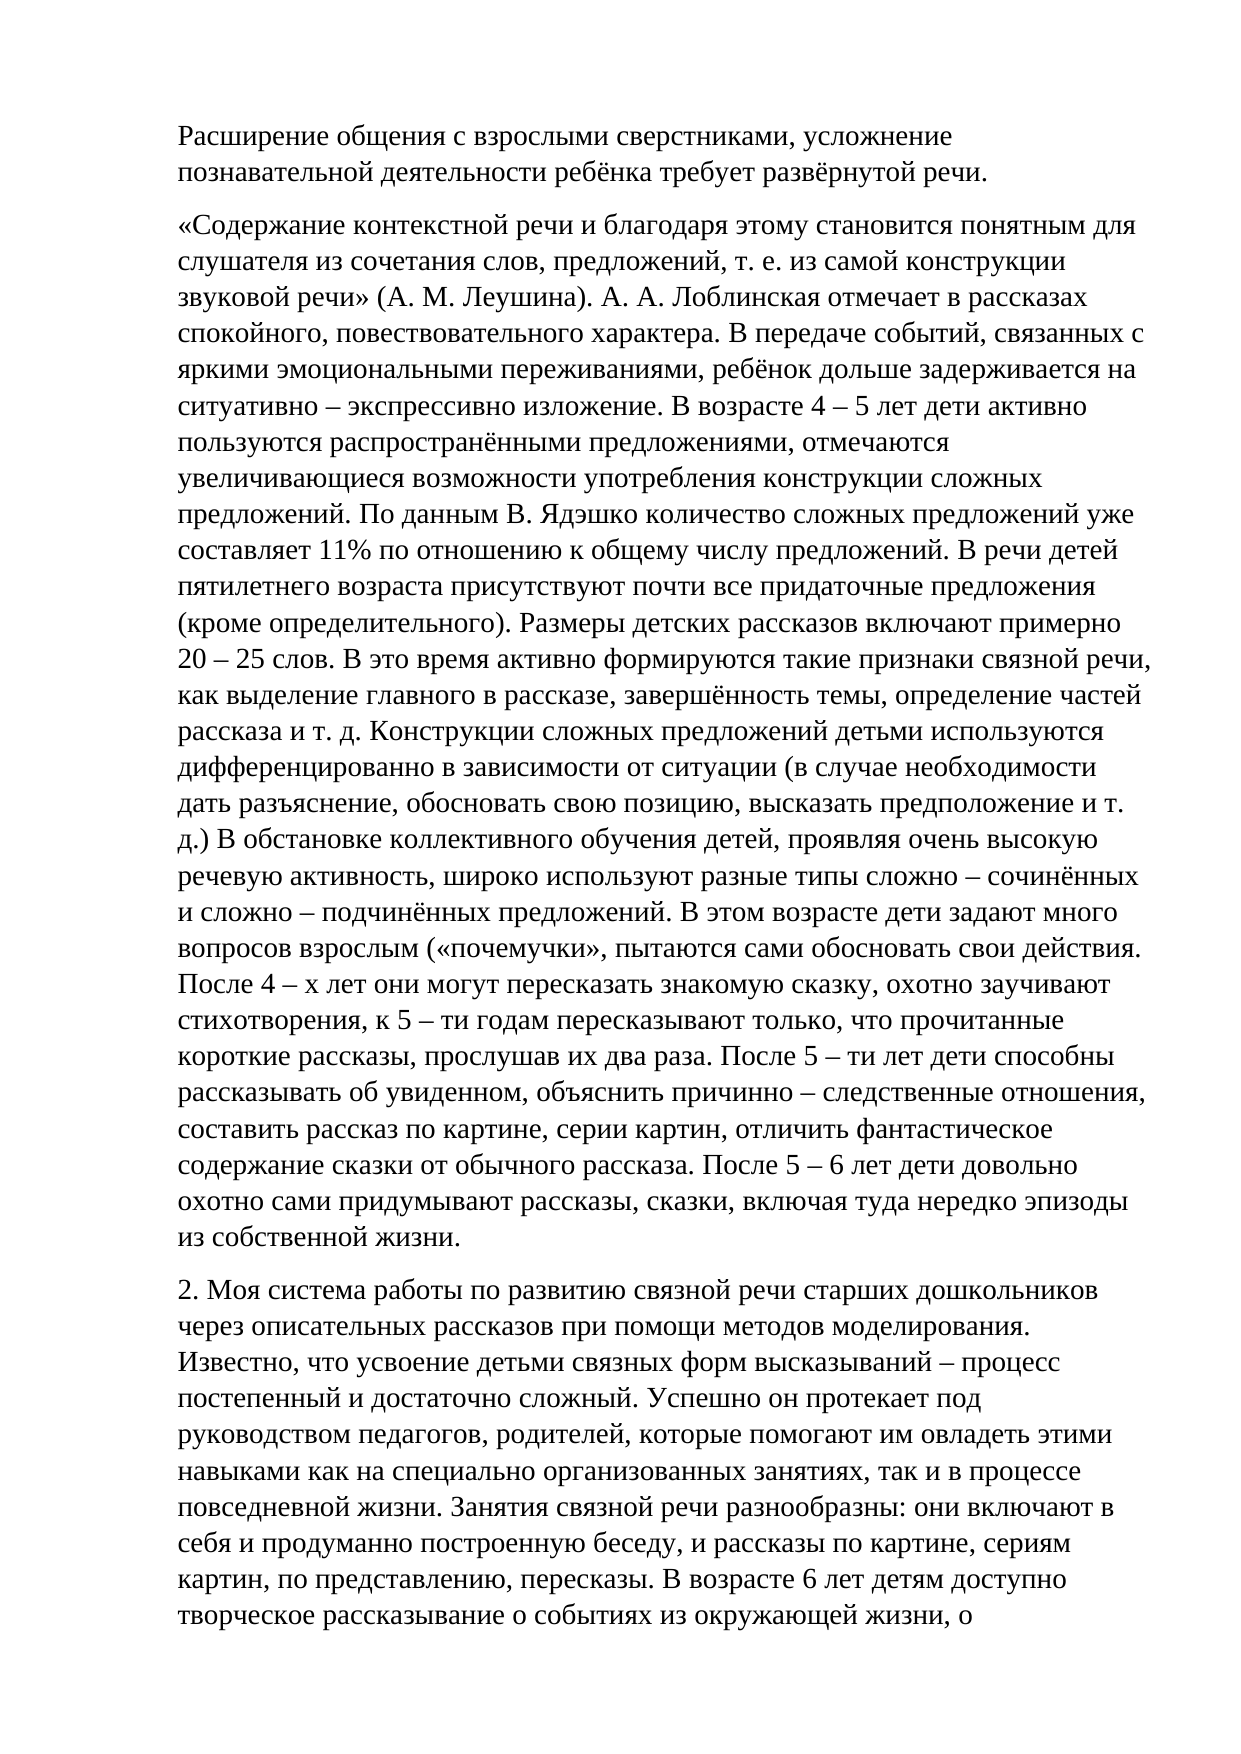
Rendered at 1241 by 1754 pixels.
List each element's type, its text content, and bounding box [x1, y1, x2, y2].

text Расширение общения с взрослыми сверстниками, усложнение познавательной деятельности ребёнка требует развёрнутой речи. [177, 118, 1152, 188]
text «Содержание контекстной речи и благодаря этому становится понятным для слушателя из сочетания слов, предложений, т. е. из самой конструкции звуковой речи» (А. М. Леушина). А. А. Лоблинская отмечает в рассказах спокойного, повествовательного характера. В передаче событий, связанных с яркими эмоциональными переживаниями, ребёнок дольше задерживается на ситуативно – экспрессивно изложение. В возрасте 4 – 5 лет дети активно пользуются распространёнными предложениями, отмечаются увеличивающиеся возможности употребления конструкции сложных предложений. По данным В. Ядэшко количество сложных предложений уже составляет 11% по отношению к общему числу предложений. В речи детей пятилетнего возраста присутствуют почти все придаточные предложения (кроме определительного). Размеры детских рассказов включают примерно 20 – 25 слов. В это время активно формируются такие признаки связной речи, как выделение главного в рассказе, завершённость темы, определение частей рассказа и т. д. Конструкции сложных предложений детьми используются дифференцированно в зависимости от ситуации (в случае необходимости дать разъяснение, обосновать свою позицию, высказать предположение и т. д.) В обстановке коллективного обучения детей, проявляя очень высокую речевую активность, широко используют разные типы сложно – сочинённых и сложно – подчинённых предложений. В этом возрасте дети задают много вопросов взрослым («почемучки», пытаются сами обосновать свои действия. После 4 – х лет они могут пересказать знакомую сказку, охотно заучивают стихотворения, к 5 – ти годам пересказывают только, что прочитанные короткие рассказы, прослушав их два раза. После 5 – ти лет дети способны рассказывать об увиденном, объяснить причинно – следственные отношения, составить рассказ по картине, серии картин, отличить фантастическое содержание сказки от обычного рассказа. После 5 – 6 лет дети довольно охотно сами придумывают рассказы, сказки, включая туда нередко эпизоды из собственной жизни. [177, 207, 1152, 1253]
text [177, 1272, 1152, 1631]
